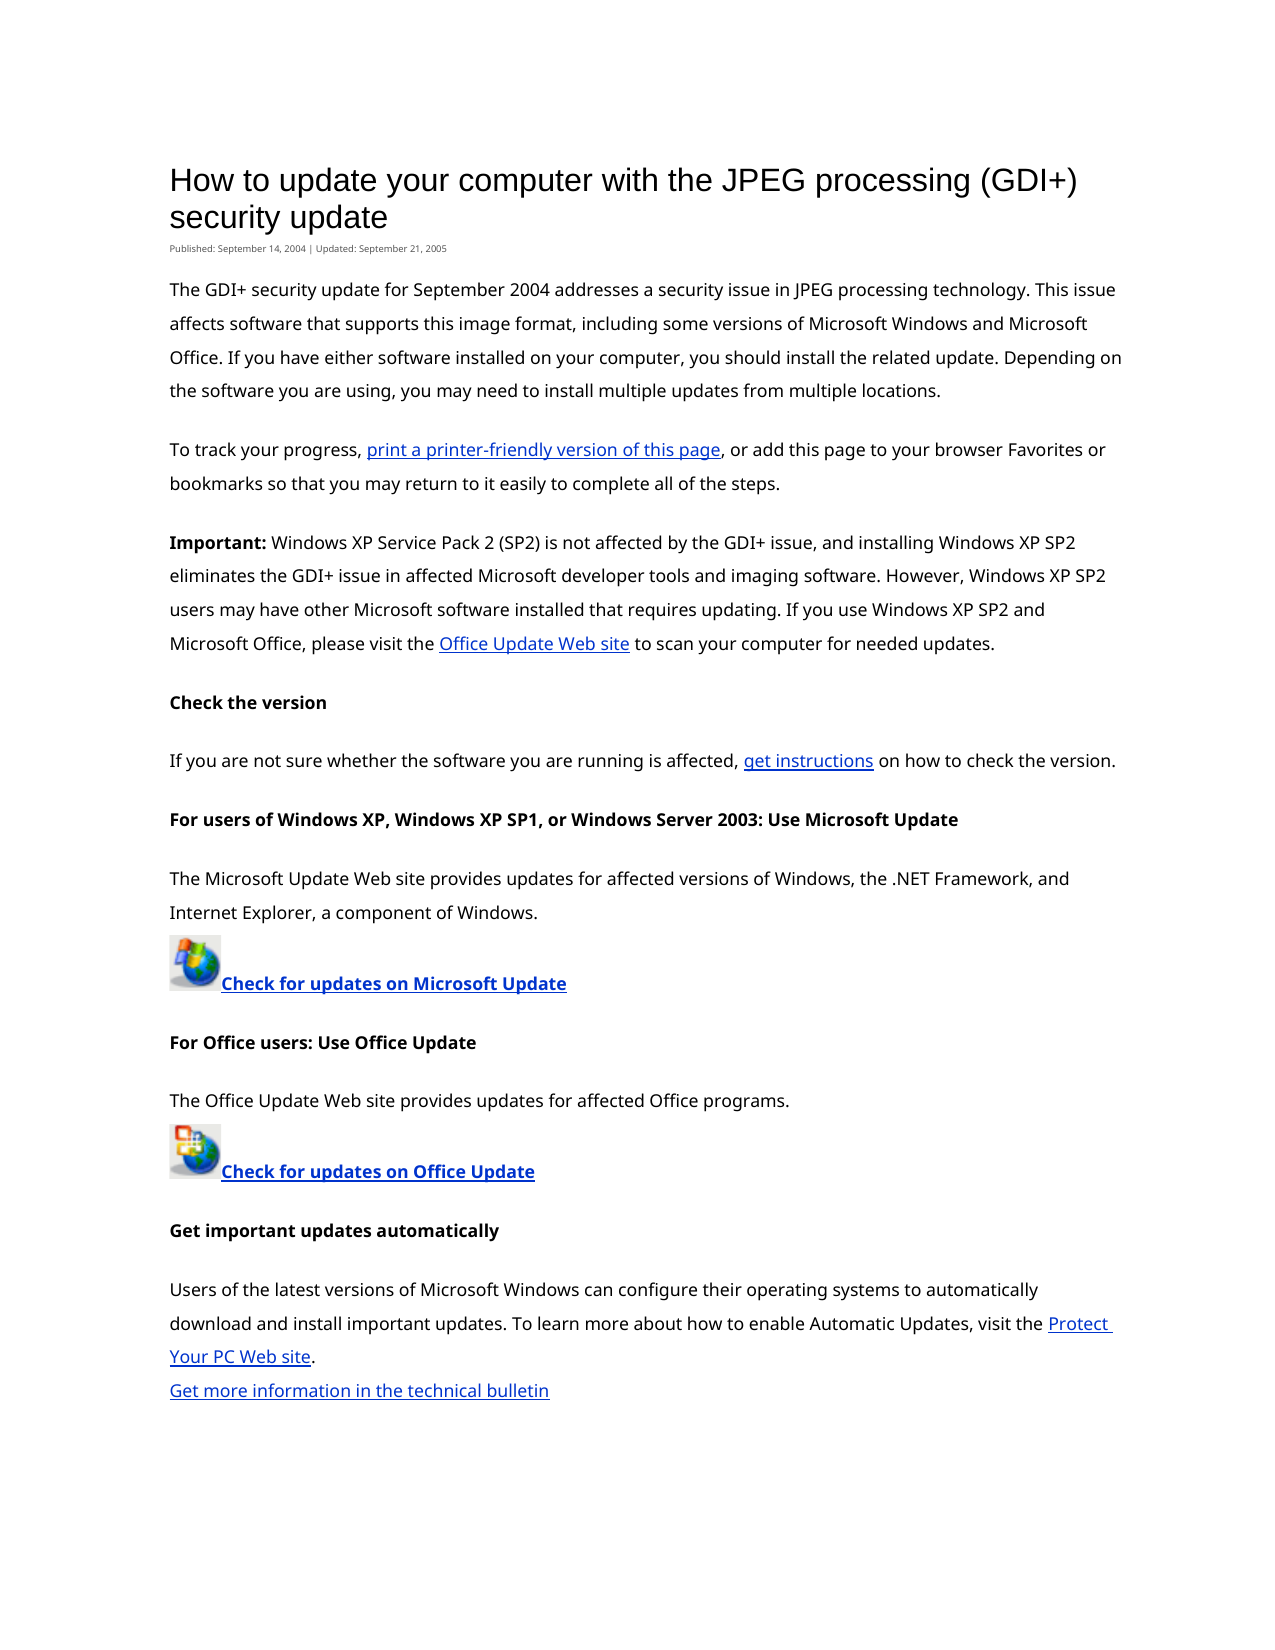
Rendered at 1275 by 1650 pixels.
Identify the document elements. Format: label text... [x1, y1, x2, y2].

text Important: Windows XP Service Pack 2 (SP2) is not affected by the GDI+ issue, and installing Windows XP SP2 eliminates the GDI+ issue in affected Microsoft developer tools and imaging software. However, Windows XP SP2 users may have other Microsoft software installed that requires updating. If you use Windows XP SP2 and Microsoft Office, please visit the Office Update Web site to scan your computer for needed updates. [169, 530, 1125, 656]
text The Office Update Web site provides updates for affected Office programs. Check for updates on Office Update [169, 1089, 1125, 1184]
text How to update your computer with the JPEG processing (GDI+) security update [169, 162, 1125, 236]
text Check the version [169, 690, 1125, 714]
text For users of Windows XP, Windows XP SP1, or Windows Server 2003: Use Microsoft Update [169, 808, 1125, 832]
text Get important updates automatically [169, 1219, 1125, 1243]
picture [169, 935, 222, 991]
text The GDI+ security update for September 2004 addresses a security issue in JPEG processing technology. This issue affects software that supports this image format, including some versions of Microsoft Windows and Microsoft Office. If you have either software installed on your computer, you should install the related update. Depending on the software you are using, you may need to install multiple updates from multiple locations. [169, 278, 1125, 403]
text Published: September 14, 2004 | Updated: September 21, 2005 [169, 242, 1125, 255]
text For Office users: Use Office Update [169, 1030, 1125, 1054]
text The Microsoft Update Web site provides updates for affected versions of Windows, the .NET Framework, and Internet Explorer, a component of Windows. Check for updates on Microsoft Update [169, 866, 1125, 996]
text Users of the latest versions of Microsoft Windows can configure their operating systems to automatically download and install important updates. To learn more about how to enable Automatic Updates, visit the Protect Your PC Web site. Get more information in the technical bulletin [169, 1277, 1125, 1403]
picture [169, 1124, 222, 1179]
text To track your progress, print a printer-friendly version of this page, or add this page to your browser Favorites or bookmarks so that you may return to it easily to complete all of the steps. [169, 438, 1125, 496]
text If you are not sure whether the software you are running is affected, get instructions on how to check the version. [169, 749, 1125, 773]
